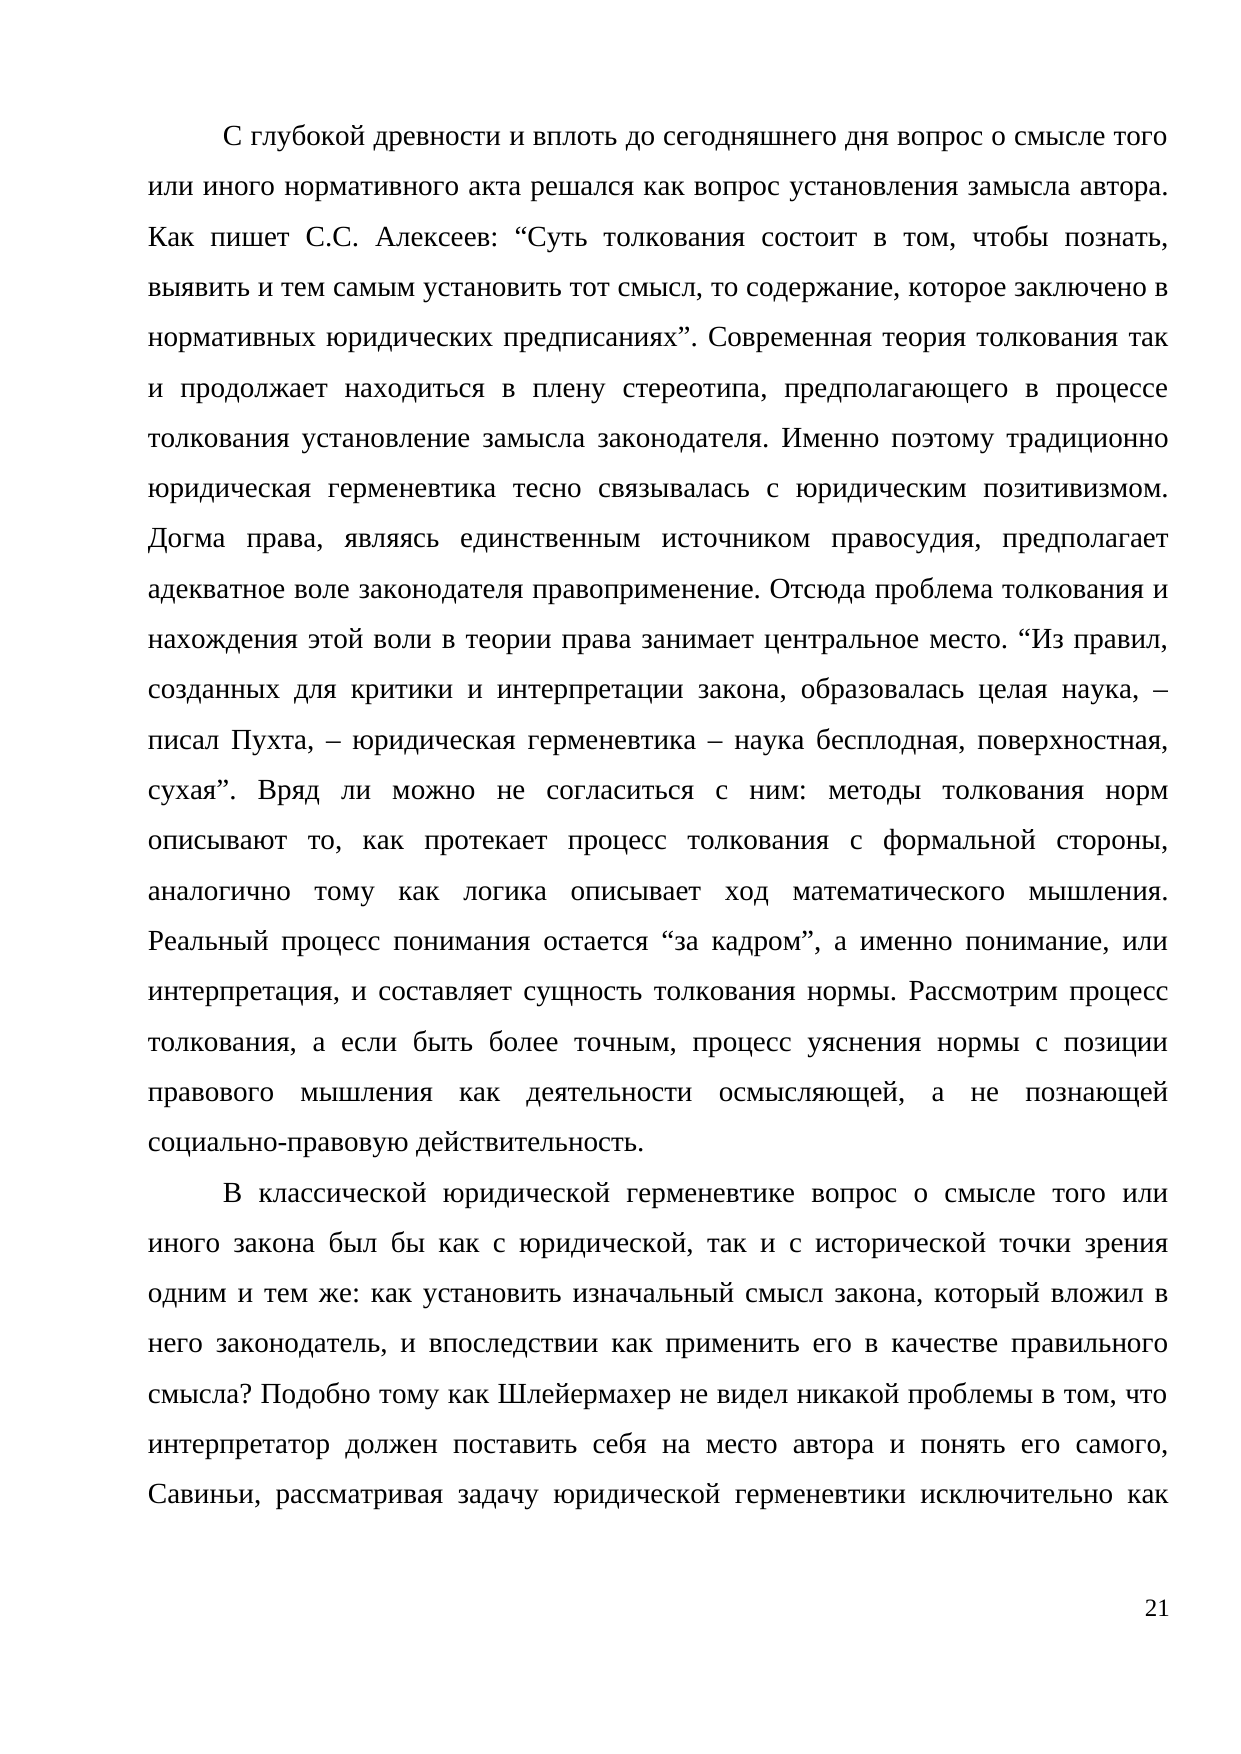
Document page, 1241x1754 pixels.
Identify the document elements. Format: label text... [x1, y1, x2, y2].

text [148, 1175, 1169, 1510]
text С глубокой древности и вплоть до сегодняшнего дня вопрос о смысле того или иного нормативного акта решался как вопрос установления замысла автора. Как пишет С.С. Алексеев: “Суть толкования состоит в том, чтобы познать, выявить и тем самым установить тот смысл, то содержание, которое заключено в нормативных юридических предписаниях”. Современная теория толкования так и продолжает находиться в плену стереотипа, предполагающего в процессе толкования установление замысла законодателя. Именно поэтому традиционно юридическая герменевтика тесно связывалась с юридическим позитивизмом. Догма права, являясь единственным источником правосудия, предполагает адекватное воле законодателя правоприменение. Отсюда проблема толкования и нахождения этой воли в теории права занимает центральное место. “Из правил, созданных для критики и интерпретации закона, образовалась целая наука, – писал Пухта, – юридическая герменевтика – наука бесплодная, поверхностная, сухая”. Вряд ли можно не согласиться с ним: методы толкования норм описывают то, как протекает процесс толкования с формальной стороны, аналогично тому как логика описывает ход математического мышления. Реальный процесс понимания остается “за кадром”, а именно понимание, или интерпретация, и составляет сущность толкования нормы. Рассмотрим процесс толкования, а если быть более точным, процесс уяснения нормы с позиции правового мышления как деятельности осмысляющей, а не познающей социально-правовую действительность. [148, 118, 1169, 1158]
